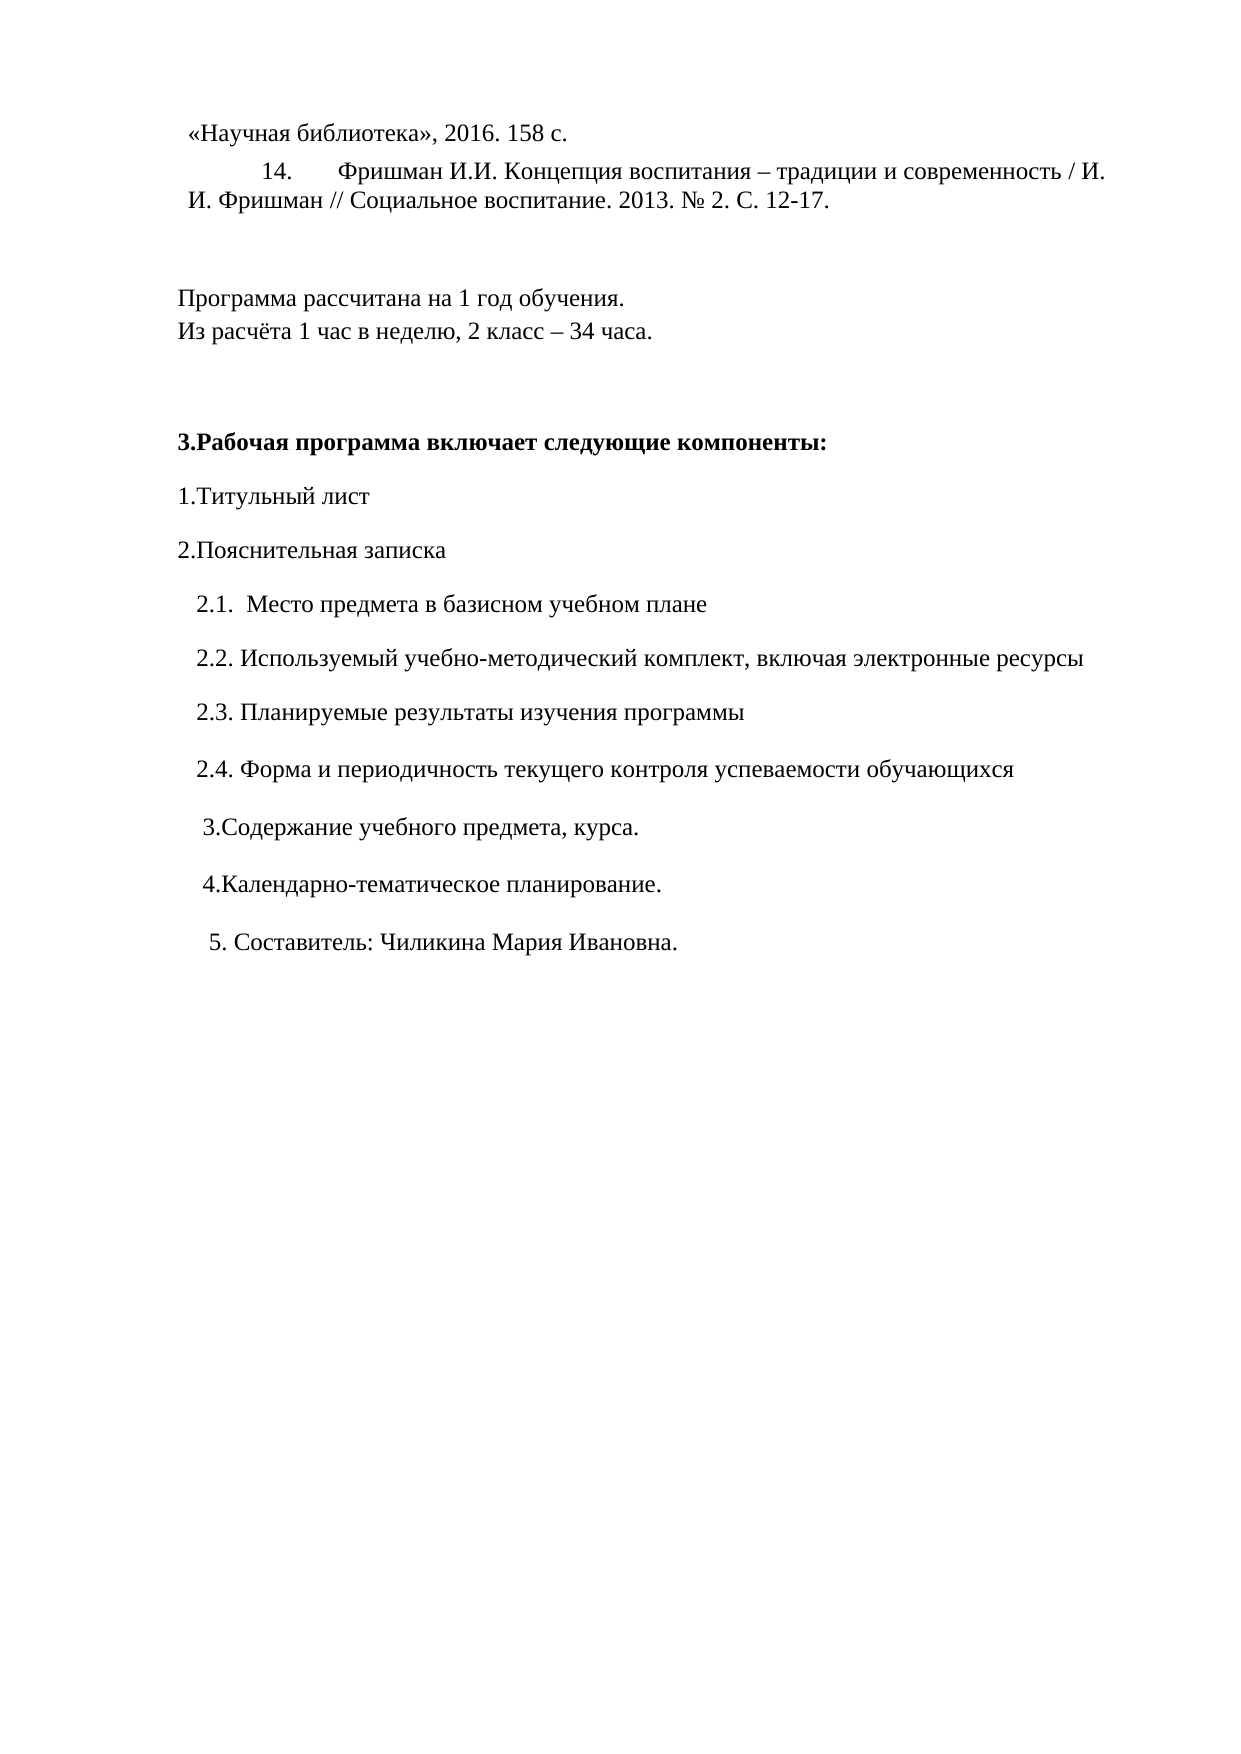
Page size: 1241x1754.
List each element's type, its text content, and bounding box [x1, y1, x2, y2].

text Программа рассчитана на 1 год обучения. [177, 283, 1152, 312]
text 2.3. Планируемые результаты изучения программы [177, 697, 1152, 725]
text Из расчёта 1 час в неделю, 2 класс – 34 часа. [177, 316, 1152, 345]
text 4.Календарно-тематическое планирование. [177, 869, 1152, 898]
text 2.1. Место предмета в базисном учебном плане [177, 589, 1152, 618]
text 2.4. Форма и периодичность текущего контроля успеваемости обучающихся [177, 754, 1152, 783]
text 1.Титульный лист [177, 481, 1152, 510]
text 3.Рабочая программа включает следующие компоненты: [177, 427, 1152, 456]
text 2.2. Используемый учебно-методический комплект, включая электронные ресурсы [177, 643, 1152, 672]
text 2.Пояснительная записка [177, 535, 1152, 564]
text 5. Составитель: Чиликина Мария Ивановна. [177, 927, 1152, 955]
text «Научная библиотека», 2016. 158 с. [188, 118, 1152, 147]
list Фришман И.И. Концепция воспитания – традиции и современность / И. И. Фришман // Социальное воспитание. 2013. № 2. С. 12-17. [188, 156, 1106, 214]
text 3.Содержание учебного предмета, курса. [177, 812, 1152, 840]
